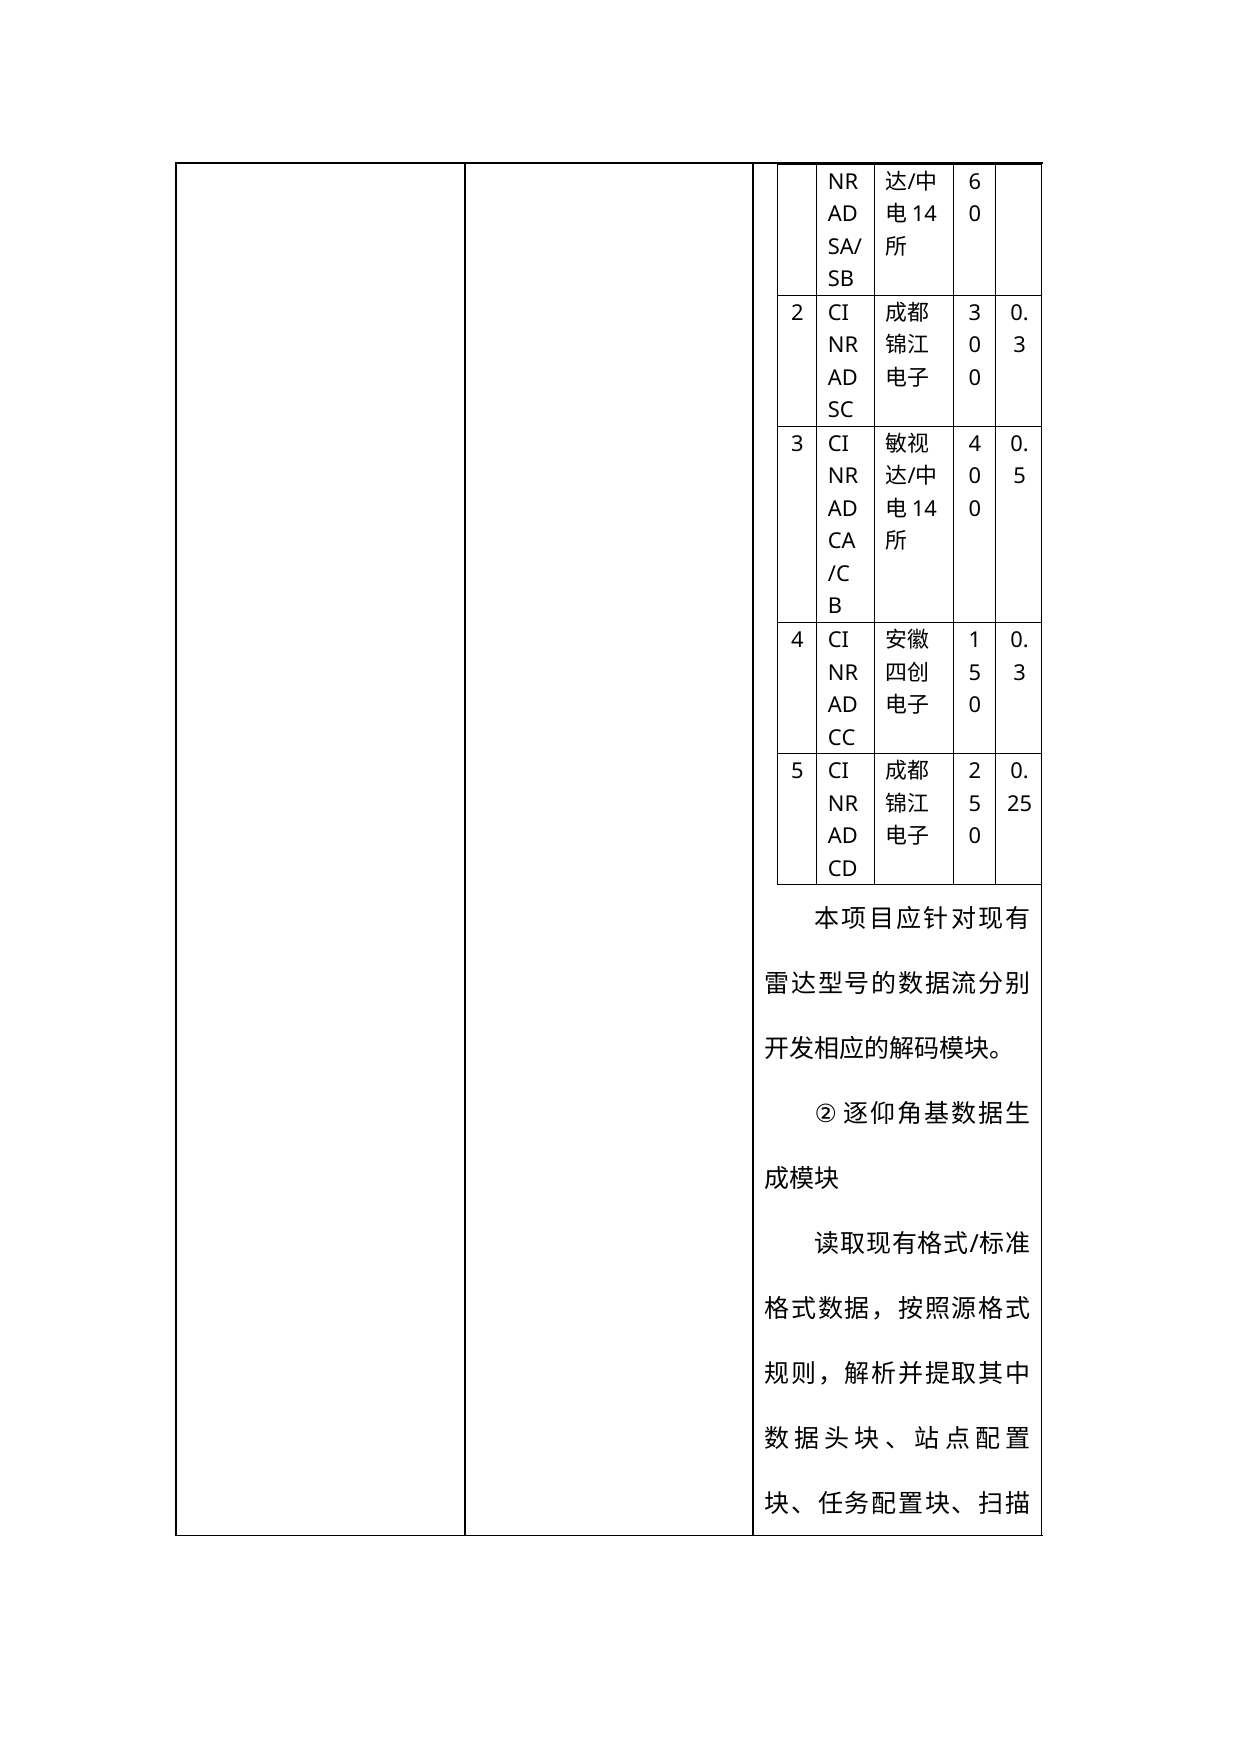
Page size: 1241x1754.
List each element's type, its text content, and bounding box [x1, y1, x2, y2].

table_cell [754, 164, 1041, 1535]
table_cell 1 [177, 164, 464, 1535]
table_cell [466, 164, 752, 1535]
